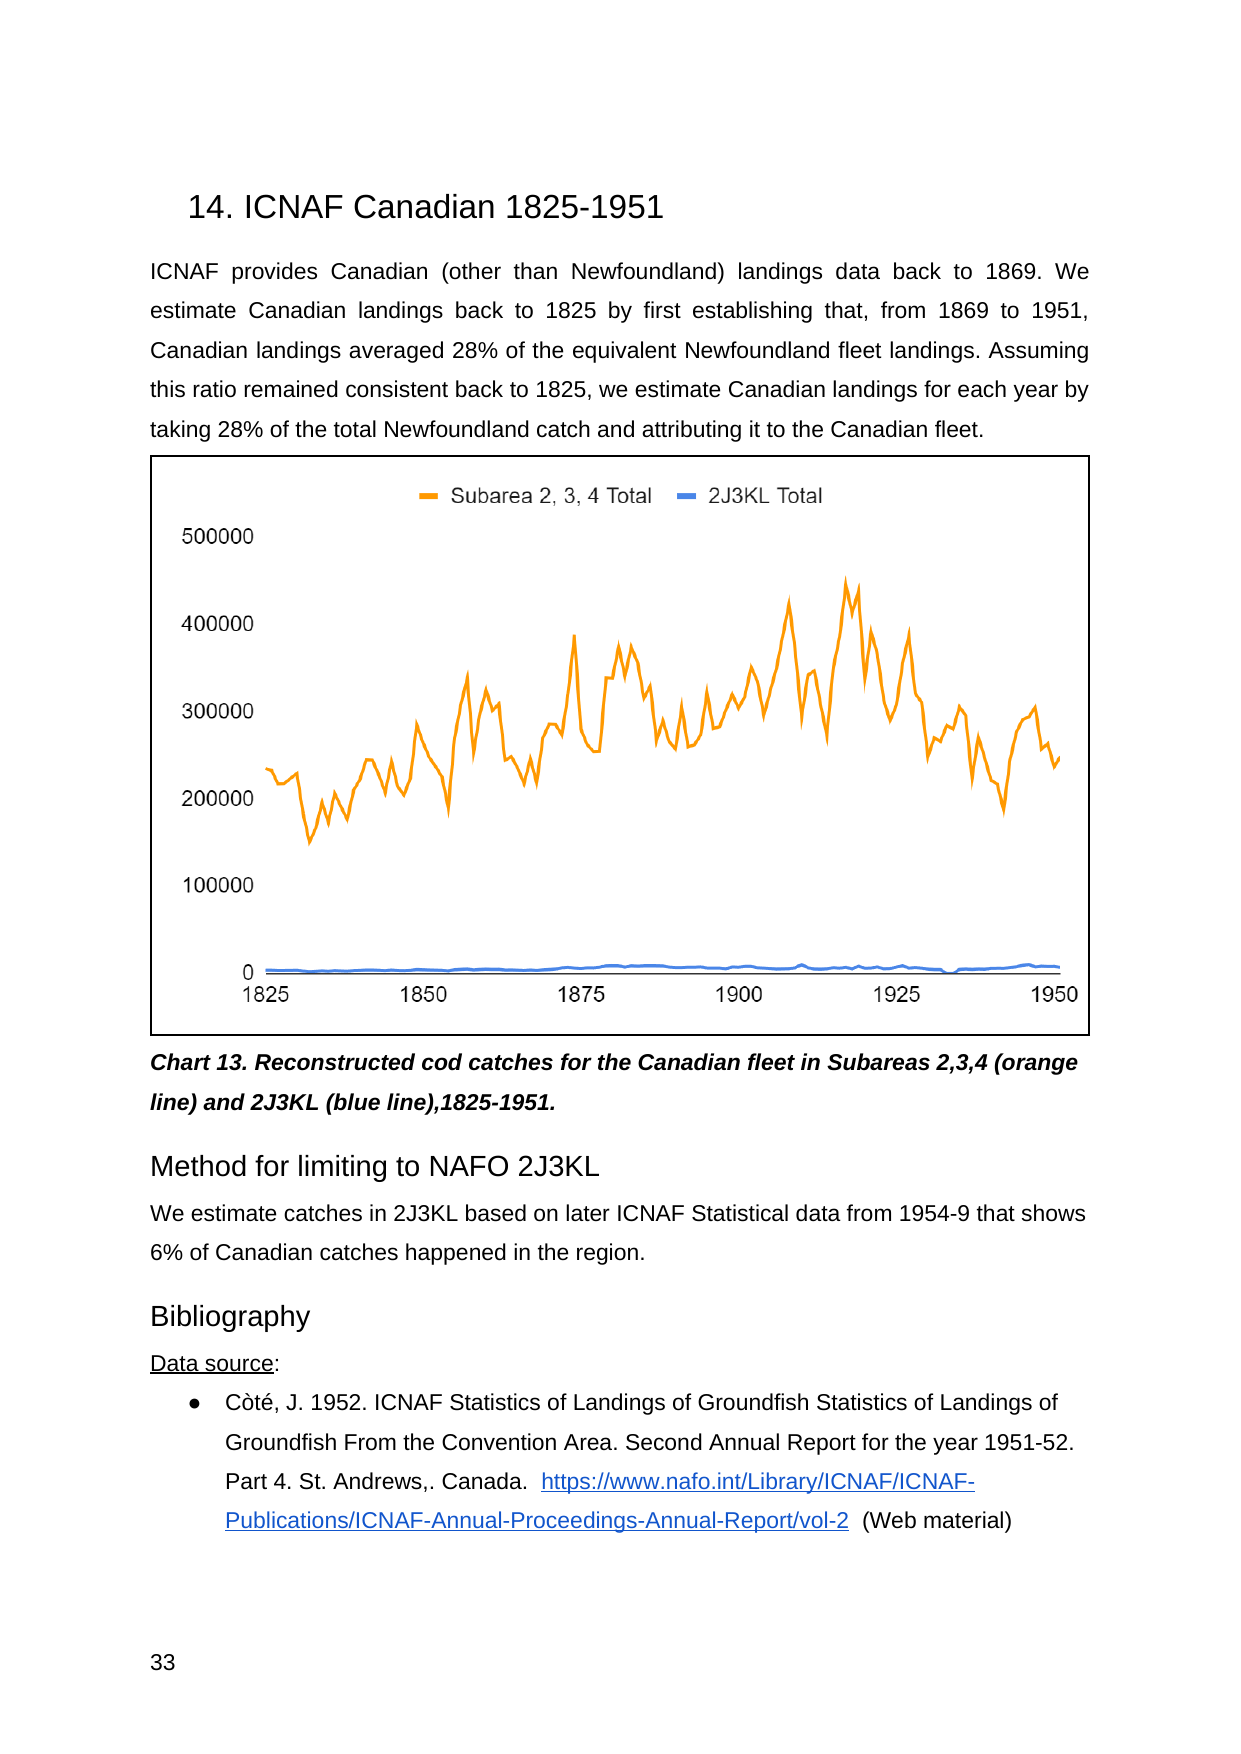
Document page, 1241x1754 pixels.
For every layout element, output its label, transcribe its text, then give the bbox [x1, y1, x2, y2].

text Data source: [150, 1349, 1090, 1376]
subtitle ICNAF Canadian 1825-1951 [187, 187, 1090, 226]
text ICNAF provides Canadian (other than Newfoundland) landings data back to 1869. We estimate Canadian landings back to 1825 by first establishing that, from 1869 to 1951, Canadian landings averaged 28% of the equivalent Newfoundland fleet landings. Assuming this ratio remained consistent back to 1825, we estimate Canadian landings for each year by taking 28% of the total Newfoundland catch and attributing it to the Canadian fleet. [150, 258, 1090, 442]
list Còté, J. 1952. ICNAF Statistics of Landings of Groundfish Statistics of Landings of Groundfish From the Convention Area. Second Annual Report for the year 1951-52. Part 4. St. Andrews,. Canada. https://www.nafo.int/Library/ICNAF/ICNAF-Publications/ICNAF-Annual-Proceedings-Annual-Report/vol-2 (Web material) [187, 1389, 1090, 1534]
text Chart 13. Reconstructed cod catches for the Canadian fleet in Subareas 2,3,4 (orange line) and 2J3KL (blue line),1825-1951. [150, 1036, 1090, 1115]
text Method for limiting to NAFO 2J3KL [150, 1149, 1090, 1183]
picture [152, 457, 1088, 1034]
text We estimate catches in 2J3KL based on later ICNAF Statistical data from 1954-9 that shows 6% of Canadian catches happened in the region. [150, 1199, 1090, 1265]
text Bibliography [150, 1299, 1090, 1333]
